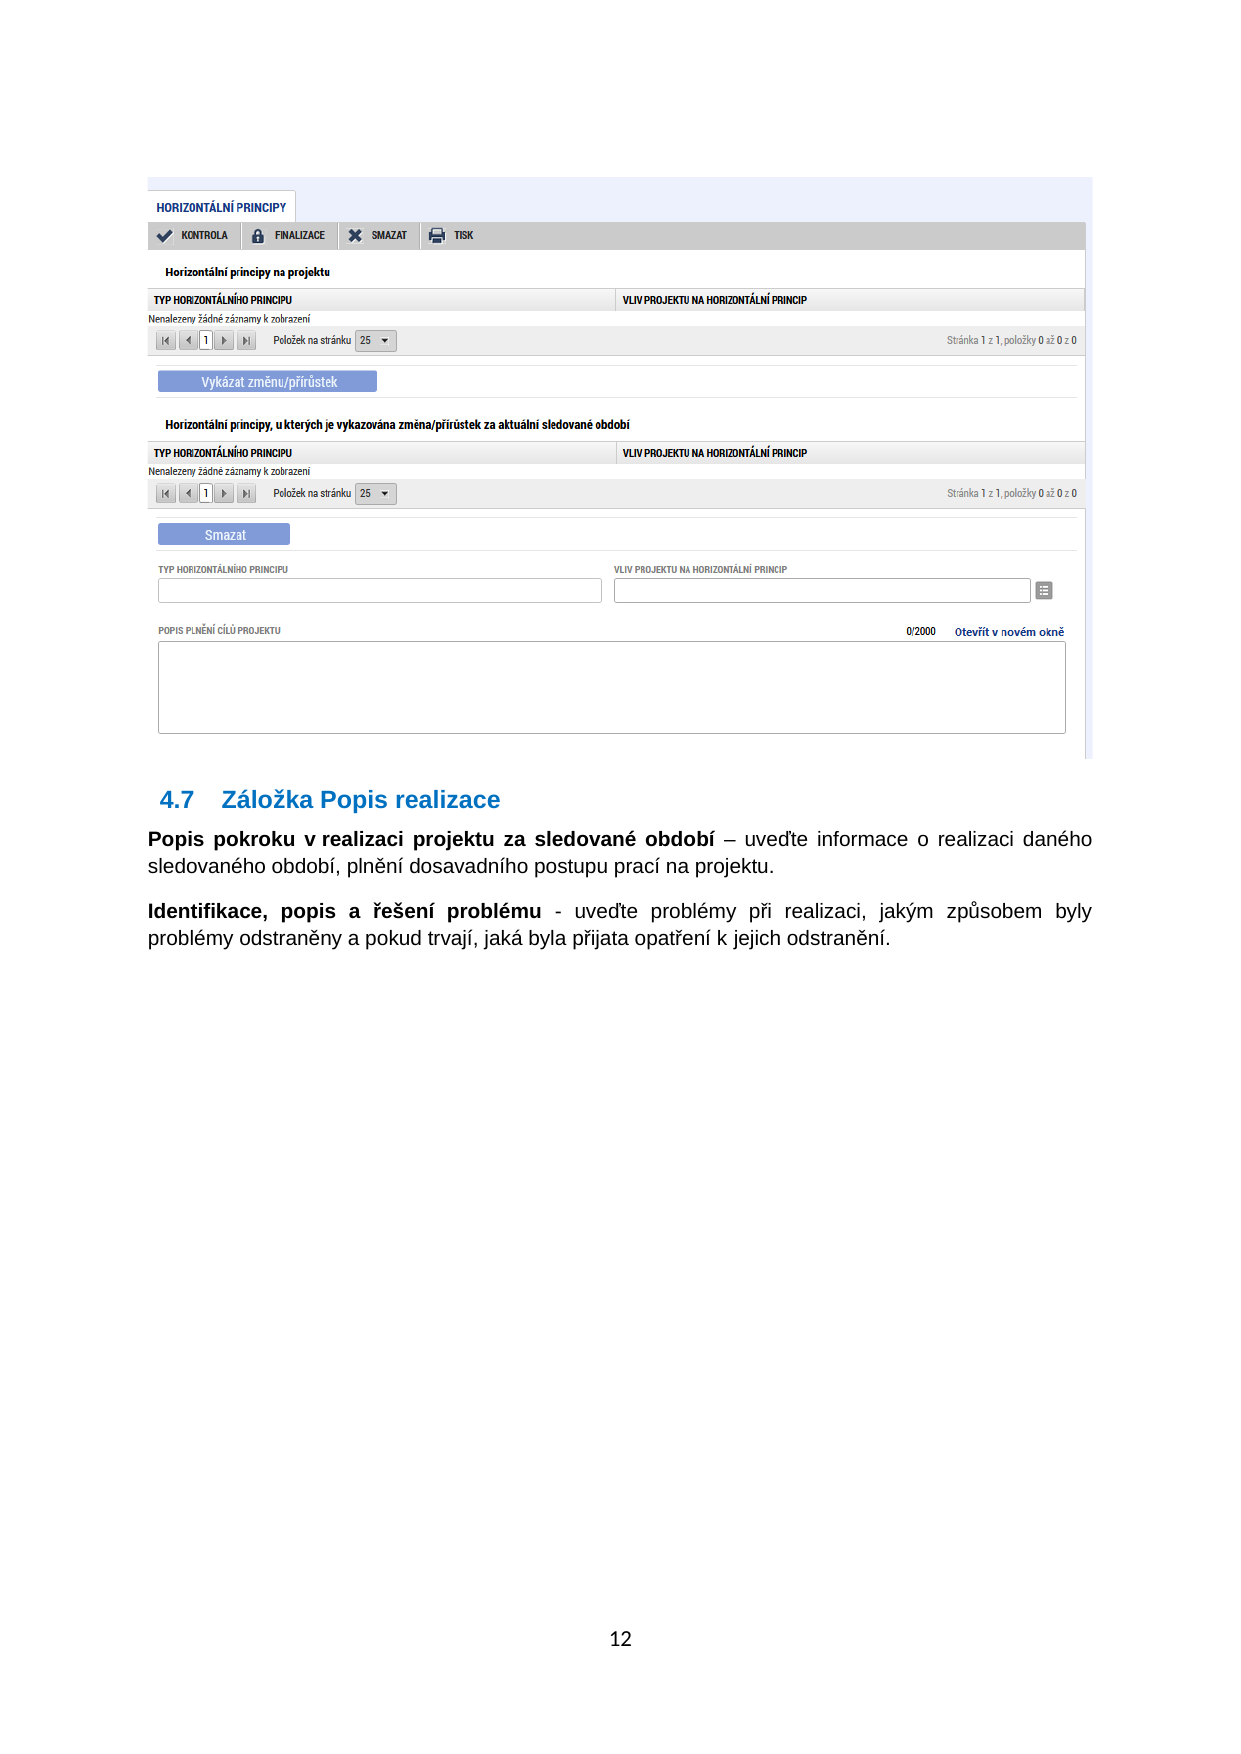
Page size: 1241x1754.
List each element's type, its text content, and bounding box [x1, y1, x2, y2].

picture [147, 177, 1093, 759]
text Identifikace, popis a řešení problému - uveďte problémy při realizaci, jakým způsobem byly problémy odstraněny a pokud trvají, jaká byla přijata opatření k jejich odstranění. [148, 898, 1093, 950]
list Záložka Popis realizace [159, 786, 1093, 814]
text Popis pokroku v realizaci projektu za sledované období – uveďte informace o realizaci daného sledovaného období, plnění dosavadního postupu prací na projektu. [148, 827, 1093, 878]
